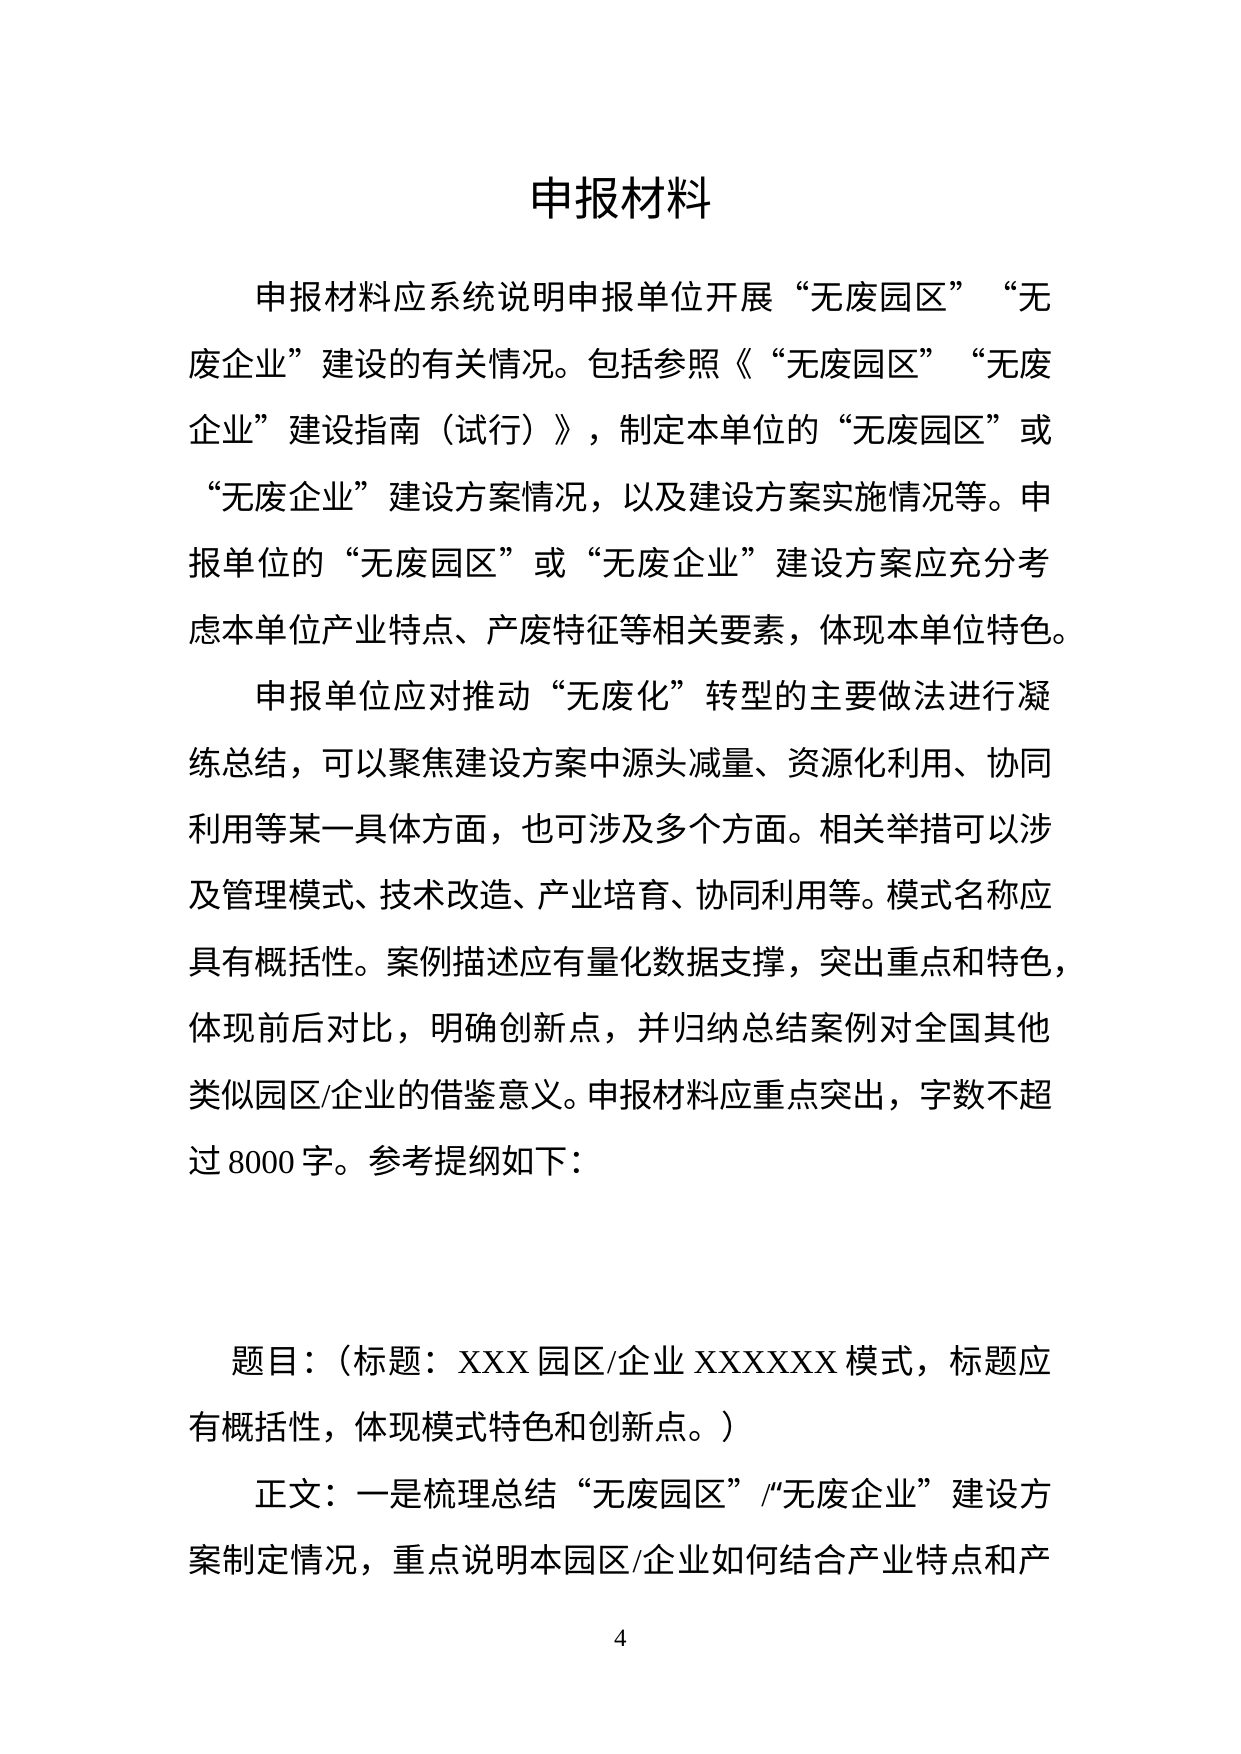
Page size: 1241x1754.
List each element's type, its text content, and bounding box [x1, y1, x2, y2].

text 申报材料 [188, 162, 1052, 229]
text 申报材料应系统说明申报单位开展“无废园区”“无废企业”建设的有关情况。包括参照《“无废园区”“无废企业”建设指南（试行）》，制定本单位的“无废园区”或“无废企业”建设方案情况，以及建设方案实施情况等。申报单位的“无废园区”或“无废企业”建设方案应充分考虑本单位产业特点、产废特征等相关要素，体现本单位特色。 [188, 262, 1052, 727]
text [188, 1525, 1052, 1591]
text 申报单位应对推动“无废化”转型的主要做法进行凝练总结，可以聚焦建设方案中源头减量、资源化利用、协同利用等某一具体方面，也可涉及多个方面。相关举措可以涉及管理模式、技术改造、产业培育、协同利用等。模式名称应具有概括性。案例描述应有量化数据支撑，突出重点和特色，体现前后对比，明确创新点，并归纳总结案例对全国其他类似园区/企业的借鉴意义。申报材料应重点突出，字数不超过8000字。参考提纲如下： [188, 727, 1052, 1259]
text 题目：（标题：XXX园区/企业XXXXXX模式，标题应有概括性，体现模式特色和创新点。） [188, 1392, 1052, 1525]
